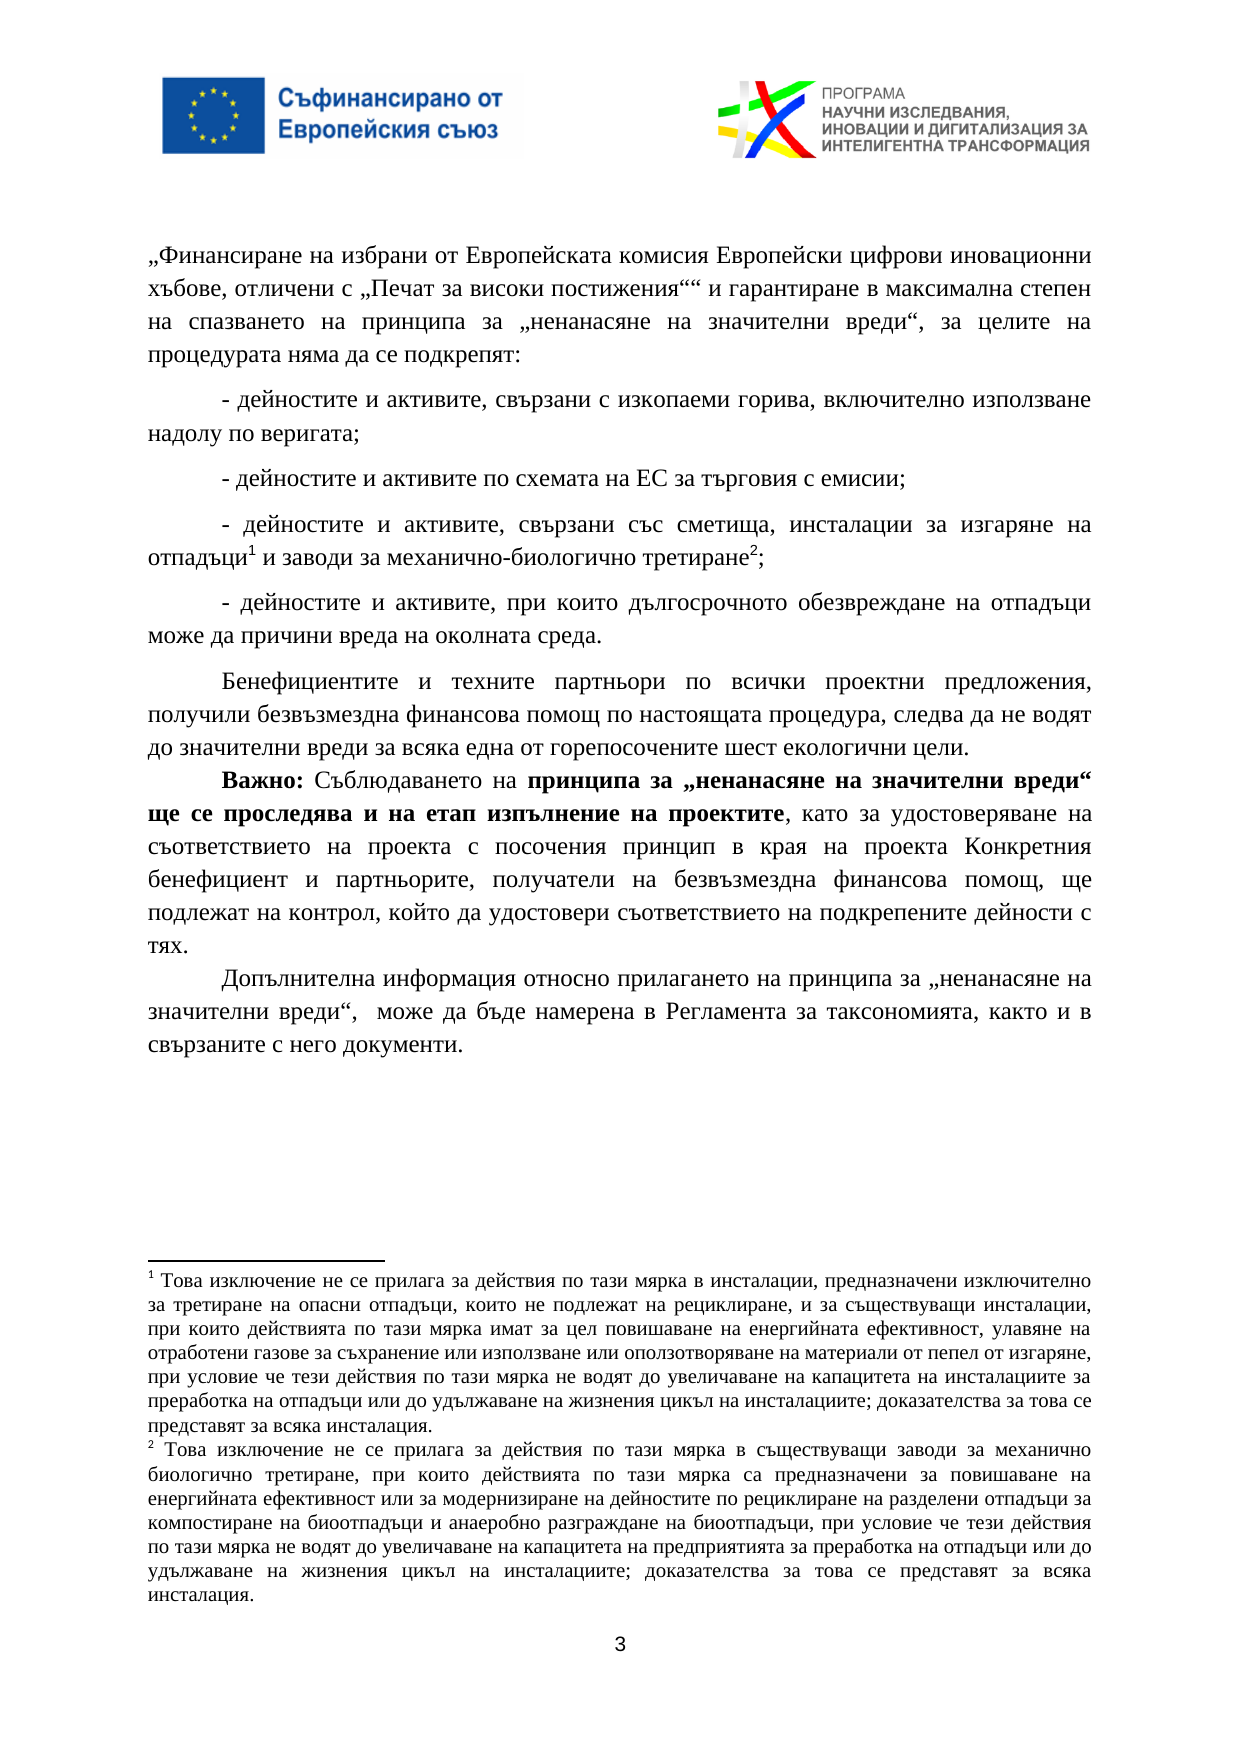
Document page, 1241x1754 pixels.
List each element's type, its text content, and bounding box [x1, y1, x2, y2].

text - дейностите и активите по схемата на ЕС за търговия с емисии; [148, 463, 1093, 492]
list Бенефициентите и техните партньори по всички проектни предложения, получили безвъзмездна финансова помощ по настоящата процедура, следва да не водят до значителни вреди за всяка една от горепосочените шест екологични цели. [148, 666, 1093, 761]
text - дейностите и активите, при които дългосрочното обезвреждане на отпадъци може да причини вреда на околната среда. [148, 587, 1093, 649]
text - дейностите и активите, свързани с изкопаеми горива, включително използване надолу по веригата; [148, 384, 1093, 446]
text - дейностите и активите, свързани със сметища, инсталации за изгаряне на отпадъци и заводи за механично-биологично третиране; [148, 509, 1093, 571]
picture [158, 73, 524, 159]
list Допълнителна информация относно прилагането на принципа за „ненанасяне на значителни вреди“, може да бъде намерена в Регламента за таксономията, както и в свързаните с него документи. [148, 963, 1093, 1058]
list Важно: Съблюдаването на принципа за „ненанасяне на значителни вреди“ ще се проследява и на етап изпълнение на проектите, като за удостоверяване на съответствието на проекта с посочения принцип в края на проекта Конкретния бенефициент и партньорите, получатели на безвъзмездна финансова помощ, ще подлежат на контрол, който да удостовери съответствието на подкрепените дейности с тях. [148, 765, 1093, 959]
picture [714, 65, 1093, 173]
